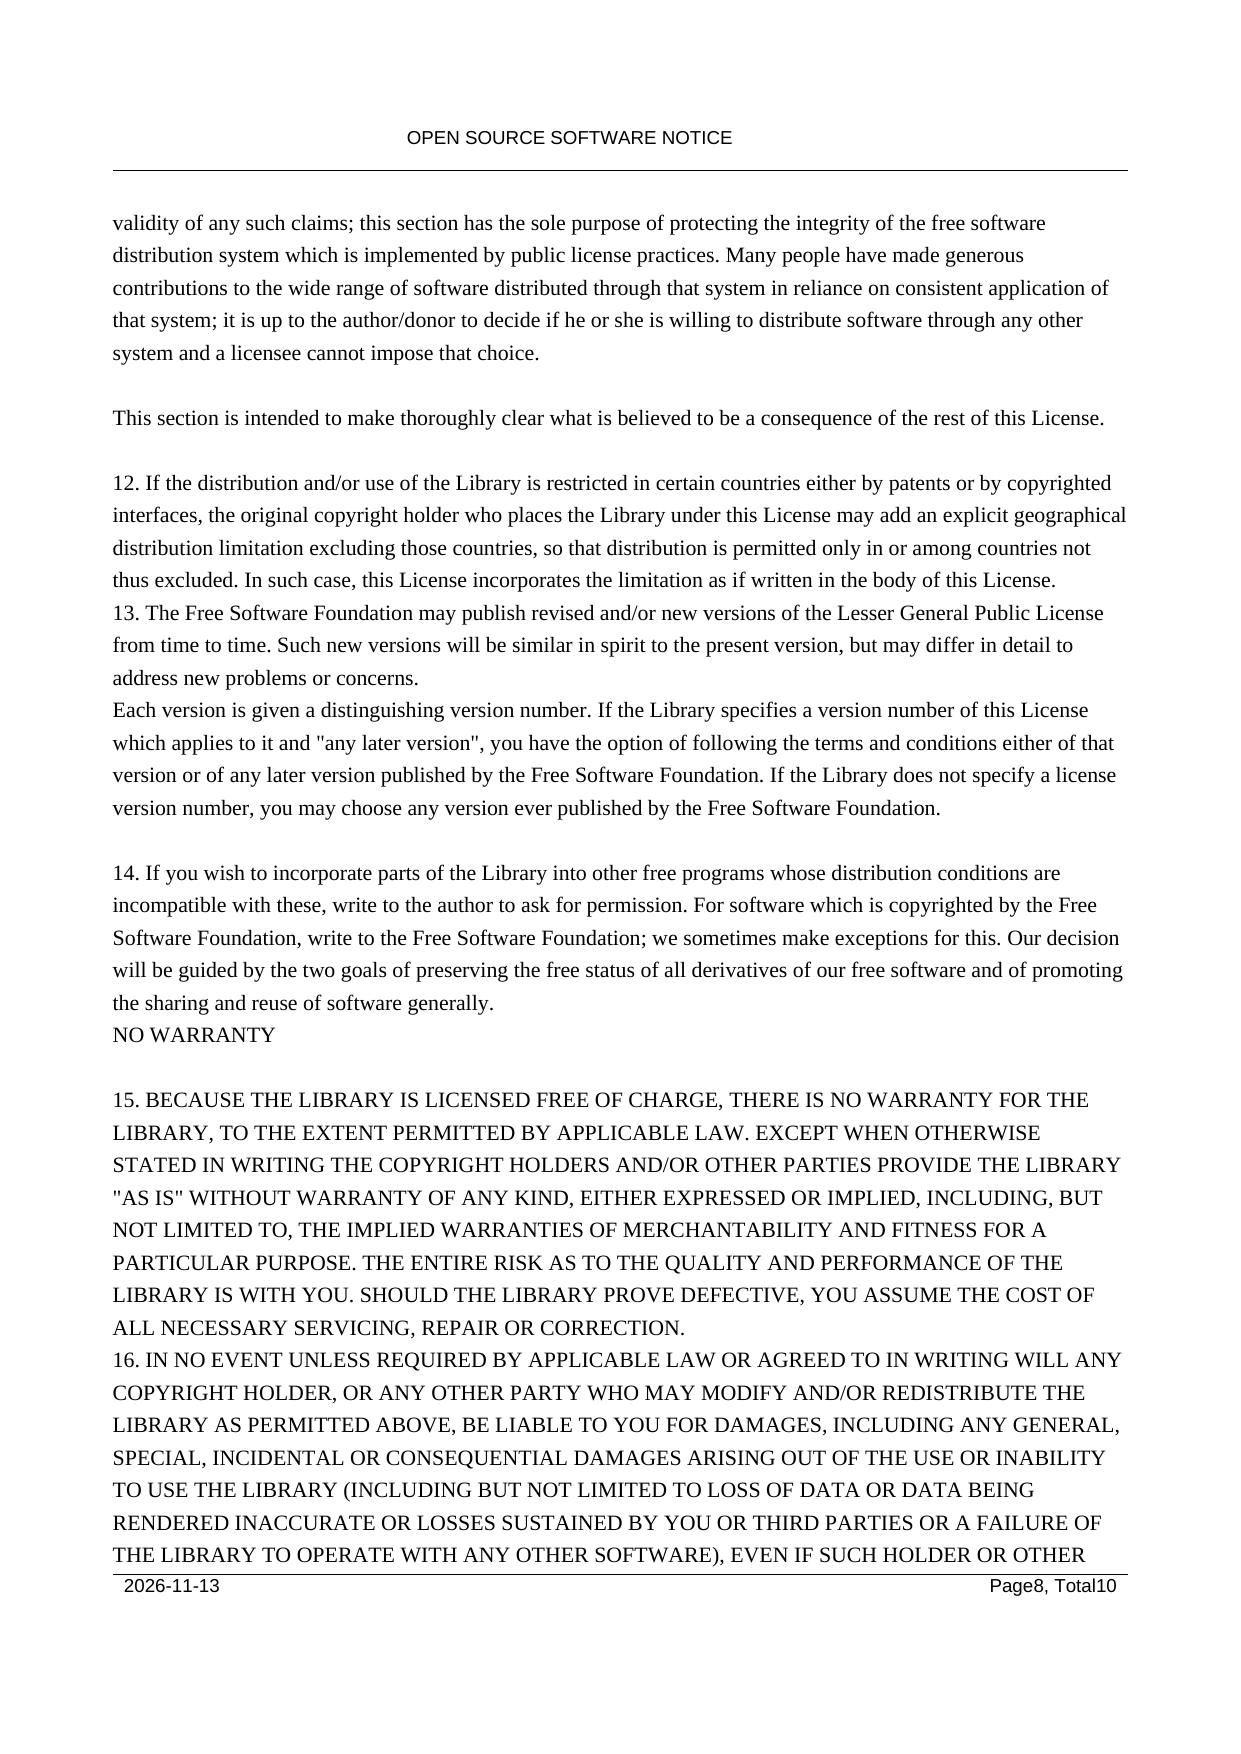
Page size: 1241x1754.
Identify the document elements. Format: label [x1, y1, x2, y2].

text [112, 206, 1128, 1571]
